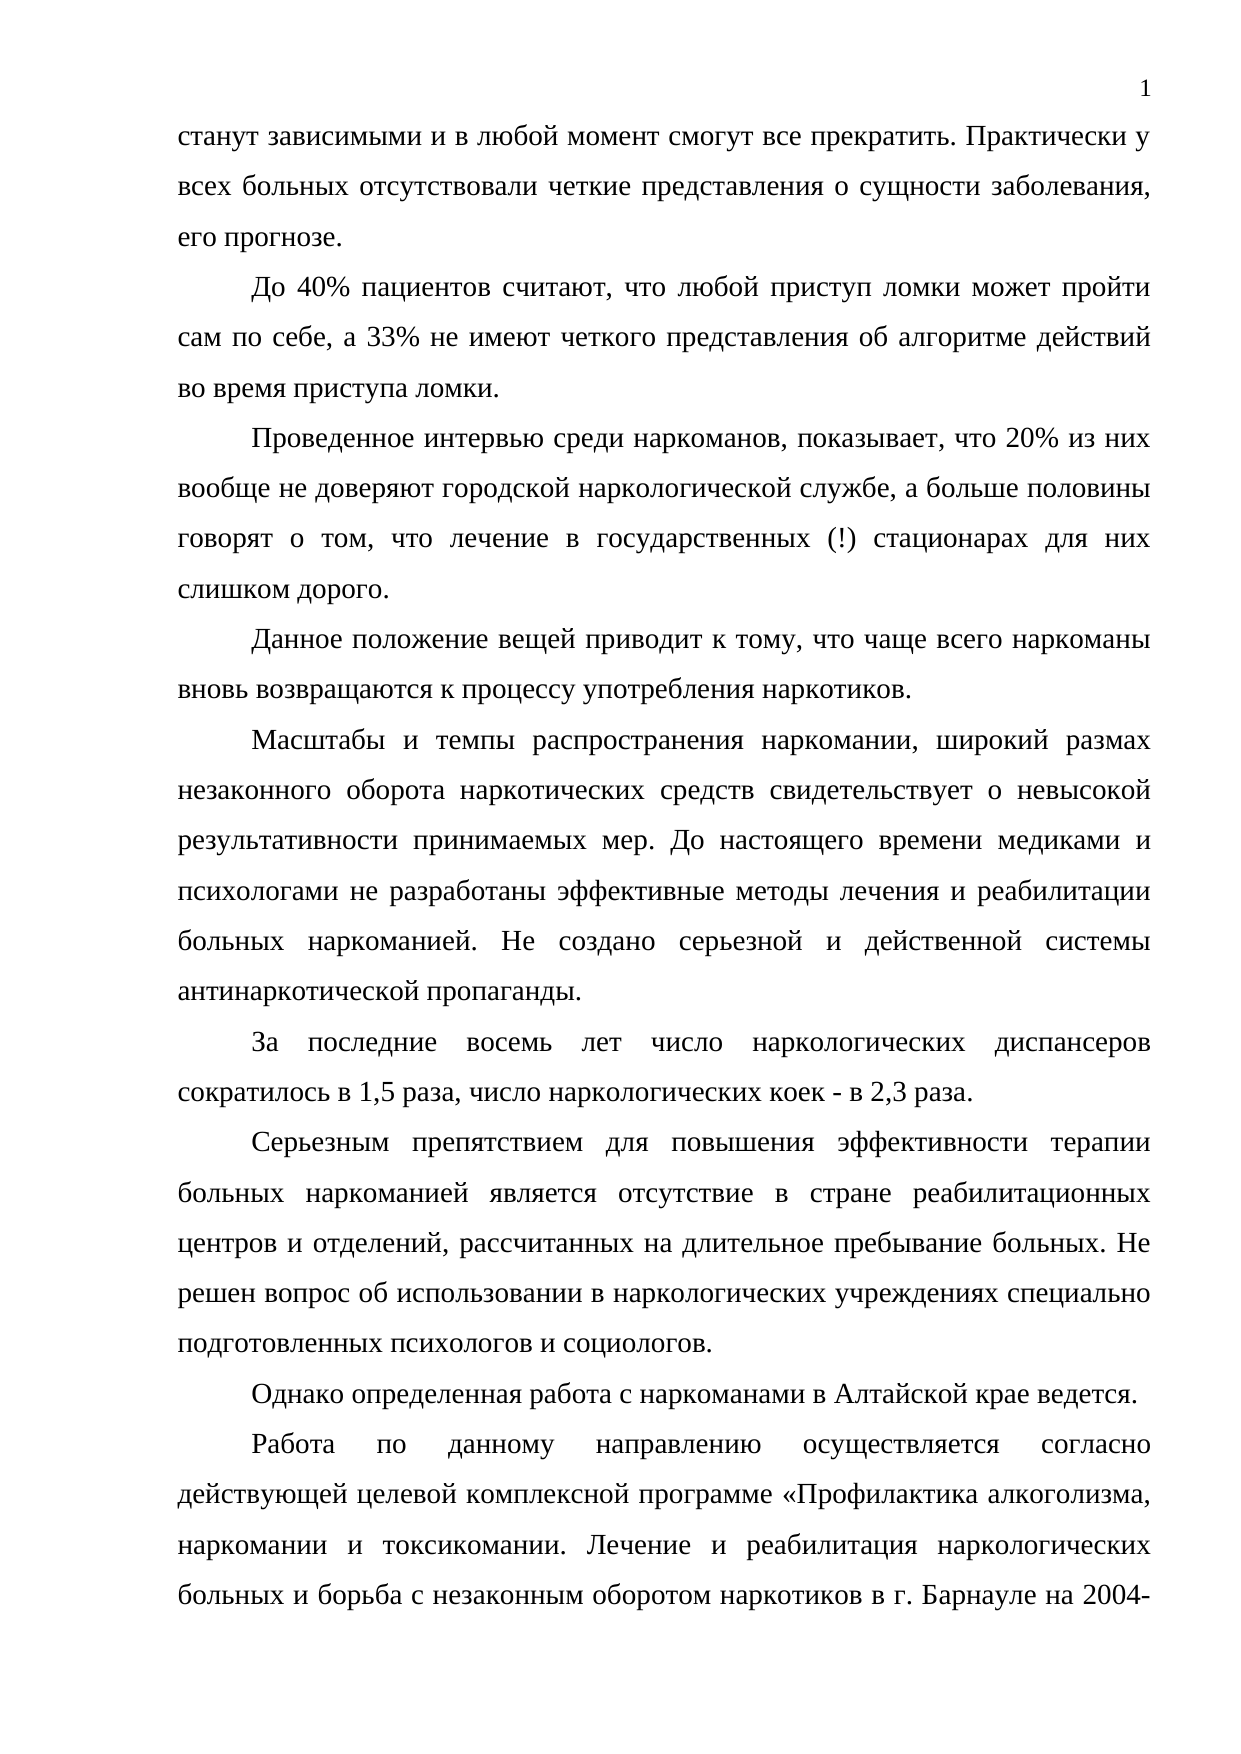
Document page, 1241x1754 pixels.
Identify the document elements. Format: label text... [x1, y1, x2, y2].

text До 40% пациентов считают, что любой приступ ломки может пройти сам по себе, а 33% не имеют четкого представления об алгоритме действий во время приступа ломки. [177, 269, 1152, 403]
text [177, 1426, 1152, 1611]
text Данное положение вещей приводит к тому, что чаще всего наркоманы вновь возвращаются к процессу употребления наркотиков. [177, 621, 1152, 705]
text За последние восемь лет число наркологических диспансеров сократилось в 1,5 раза, число наркологических коек - в 2,3 раза. [177, 1024, 1152, 1108]
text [177, 118, 1152, 252]
text Масштабы и темпы распространения наркомании, широкий размах незаконного оборота наркотических средств свидетельствует о невысокой результативности принимаемых мер. До настоящего времени медиками и психологами не разработаны эффективные методы лечения и реабилитации больных наркоманией. Не создано серьезной и действенной системы антинаркотической пропаганды. [177, 722, 1152, 1007]
text Проведенное интервью среди наркоманов, показывает, что 20% из них вообще не доверяют городской наркологической службе, а больше половины говорят о том, что лечение в государственных (!) стационарах для них слишком дорого. [177, 420, 1152, 604]
text Серьезным препятствием для повышения эффективности терапии больных наркоманией является отсутствие в стране реабилитационных центров и отделений, рассчитанных на длительное пребывание больных. Не решен вопрос об использовании в наркологических учреждениях специально подготовленных психологов и социологов. [177, 1124, 1152, 1359]
text Однако определенная работа с наркоманами в Алтайской крае ведется. [177, 1376, 1152, 1409]
